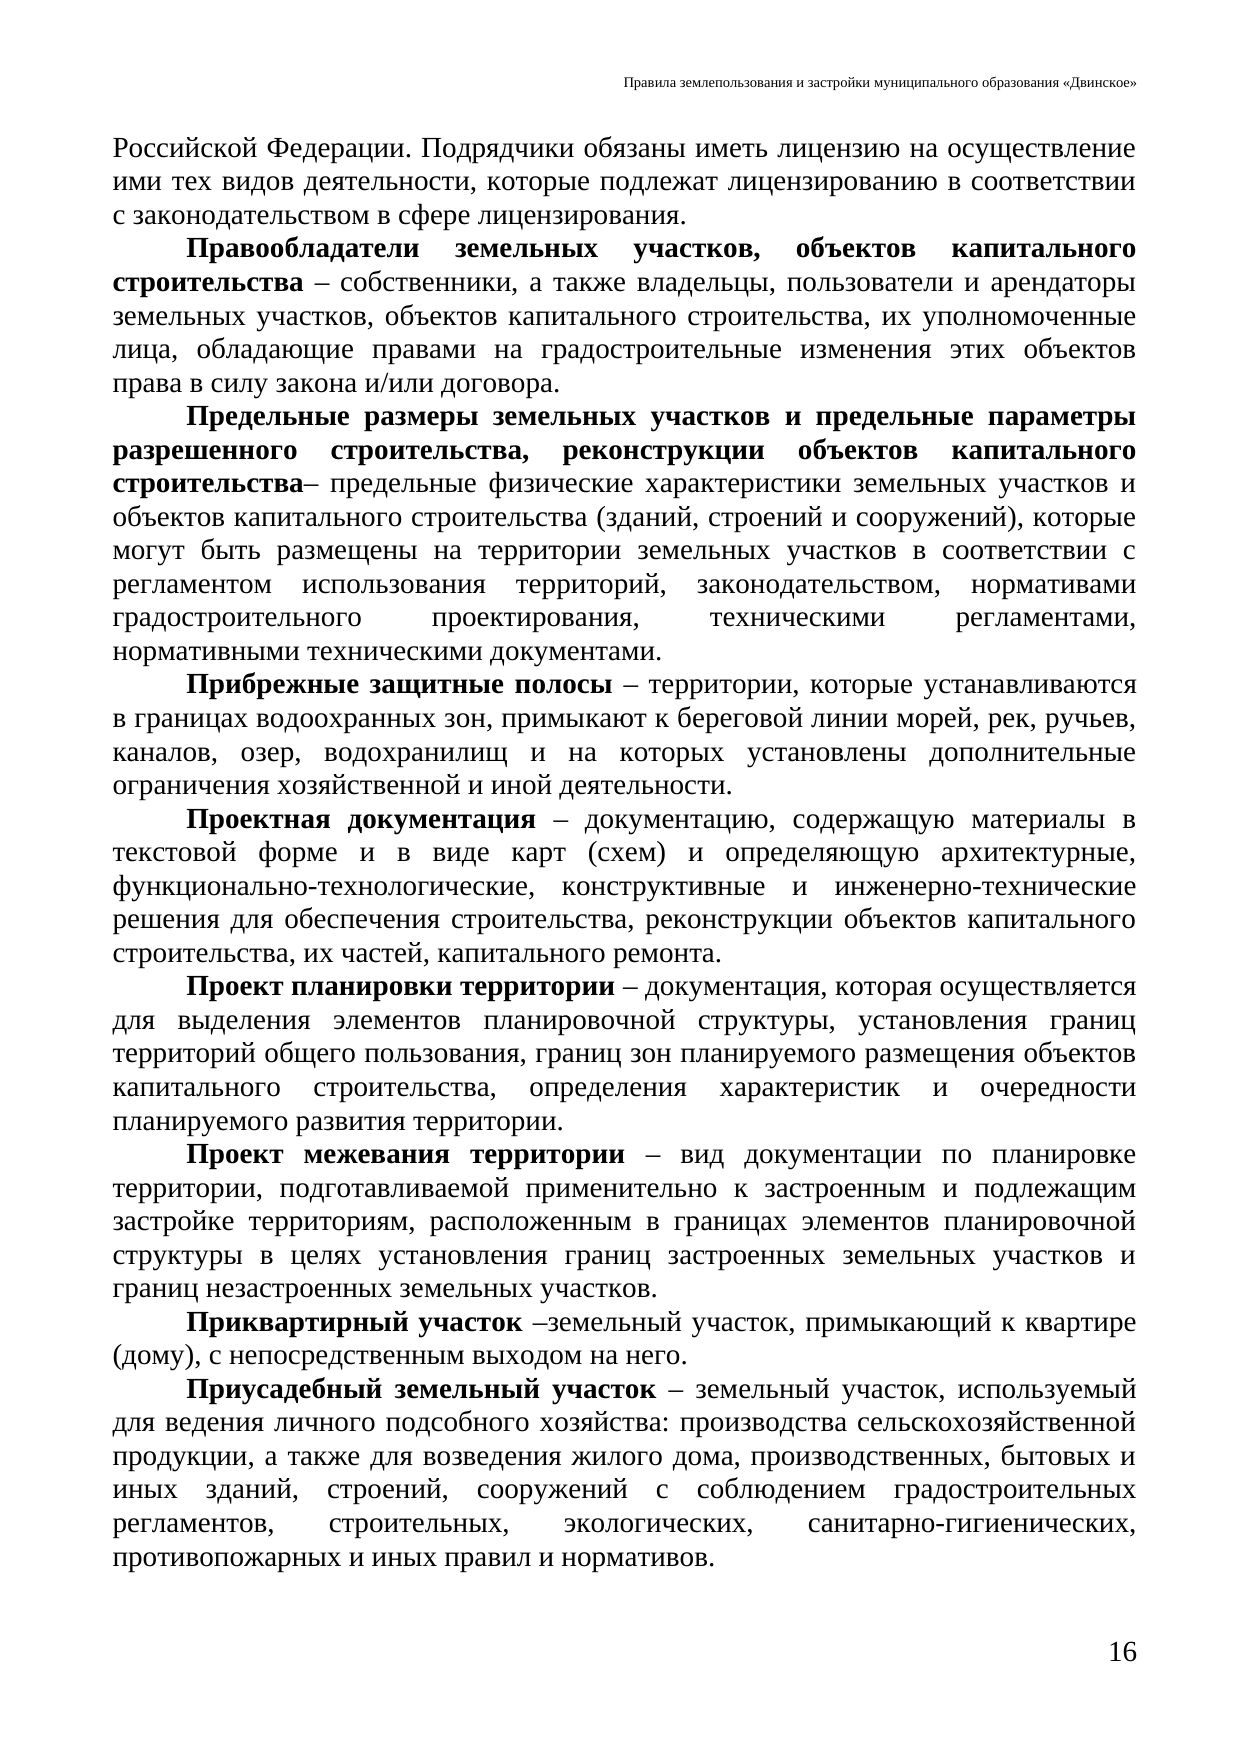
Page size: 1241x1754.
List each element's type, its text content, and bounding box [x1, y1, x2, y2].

text Приусадебный земельный участок – земельный участок, используемый для ведения личного подсобного хозяйства: производства сельскохозяйственной продукции, а также для возведения жилого дома, производственных, бытовых и иных зданий, строений, сооружений с соблюдением градостроительных регламентов, строительных, экологических, санитарно-гигиенических, противопожарных и иных правил и нормативов. [112, 1371, 1137, 1572]
text Предельные размеры земельных участков и предельные параметры разрешенного строительства, реконструкции объектов капитального строительства– предельные физические характеристики земельных участков и объектов капитального строительства (зданий, строений и сооружений), которые могут быть размещены на территории земельных участков в соответствии с регламентом использования территорий, законодательством, нормативами градостроительного проектирования, техническими регламентами, нормативными техническими документами. [112, 398, 1137, 667]
text Проектная документация – документацию, содержащую материалы в текстовой форме и в виде карт (схем) и определяющую архитектурные, функционально-технологические, конструктивные и инженерно-технические решения для обеспечения строительства, реконструкции объектов капитального строительства, их частей, капитального ремонта. [112, 801, 1137, 968]
text Правообладатели земельных участков, объектов капитального строительства – собственники, а также владельцы, пользователи и арендаторы земельных участков, объектов капитального строительства, их уполномоченные лица, обладающие правами на градостроительные изменения этих объектов права в силу закона и/или договора. [112, 231, 1137, 398]
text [112, 130, 1137, 231]
text Прибрежные защитные полосы – территории, которые устанавливаются в границах водоохранных зон, примыкают к береговой линии морей, рек, ручьев, каналов, озер, водохранилищ и на которых установлены дополнительные ограничения хозяйственной и иной деятельности. [112, 667, 1137, 801]
text Приквартирный участок –земельный участок, примыкающий к квартире (дому), с непосредственным выходом на него. [112, 1304, 1137, 1371]
text Проект межевания территории – вид документации по планировке территории, подготавливаемой применительно к застроенным и подлежащим застройке территориям, расположенным в границах элементов планировочной структуры в целях установления границ застроенных земельных участков и границ незастроенных земельных участков. [112, 1136, 1137, 1304]
text Проект планировки территории – документация, которая осуществляется для выделения элементов планировочной структуры, установления границ территорий общего пользования, границ зон планируемого размещения объектов капитального строительства, определения характеристик и очередности планируемого развития территории. [112, 968, 1137, 1136]
